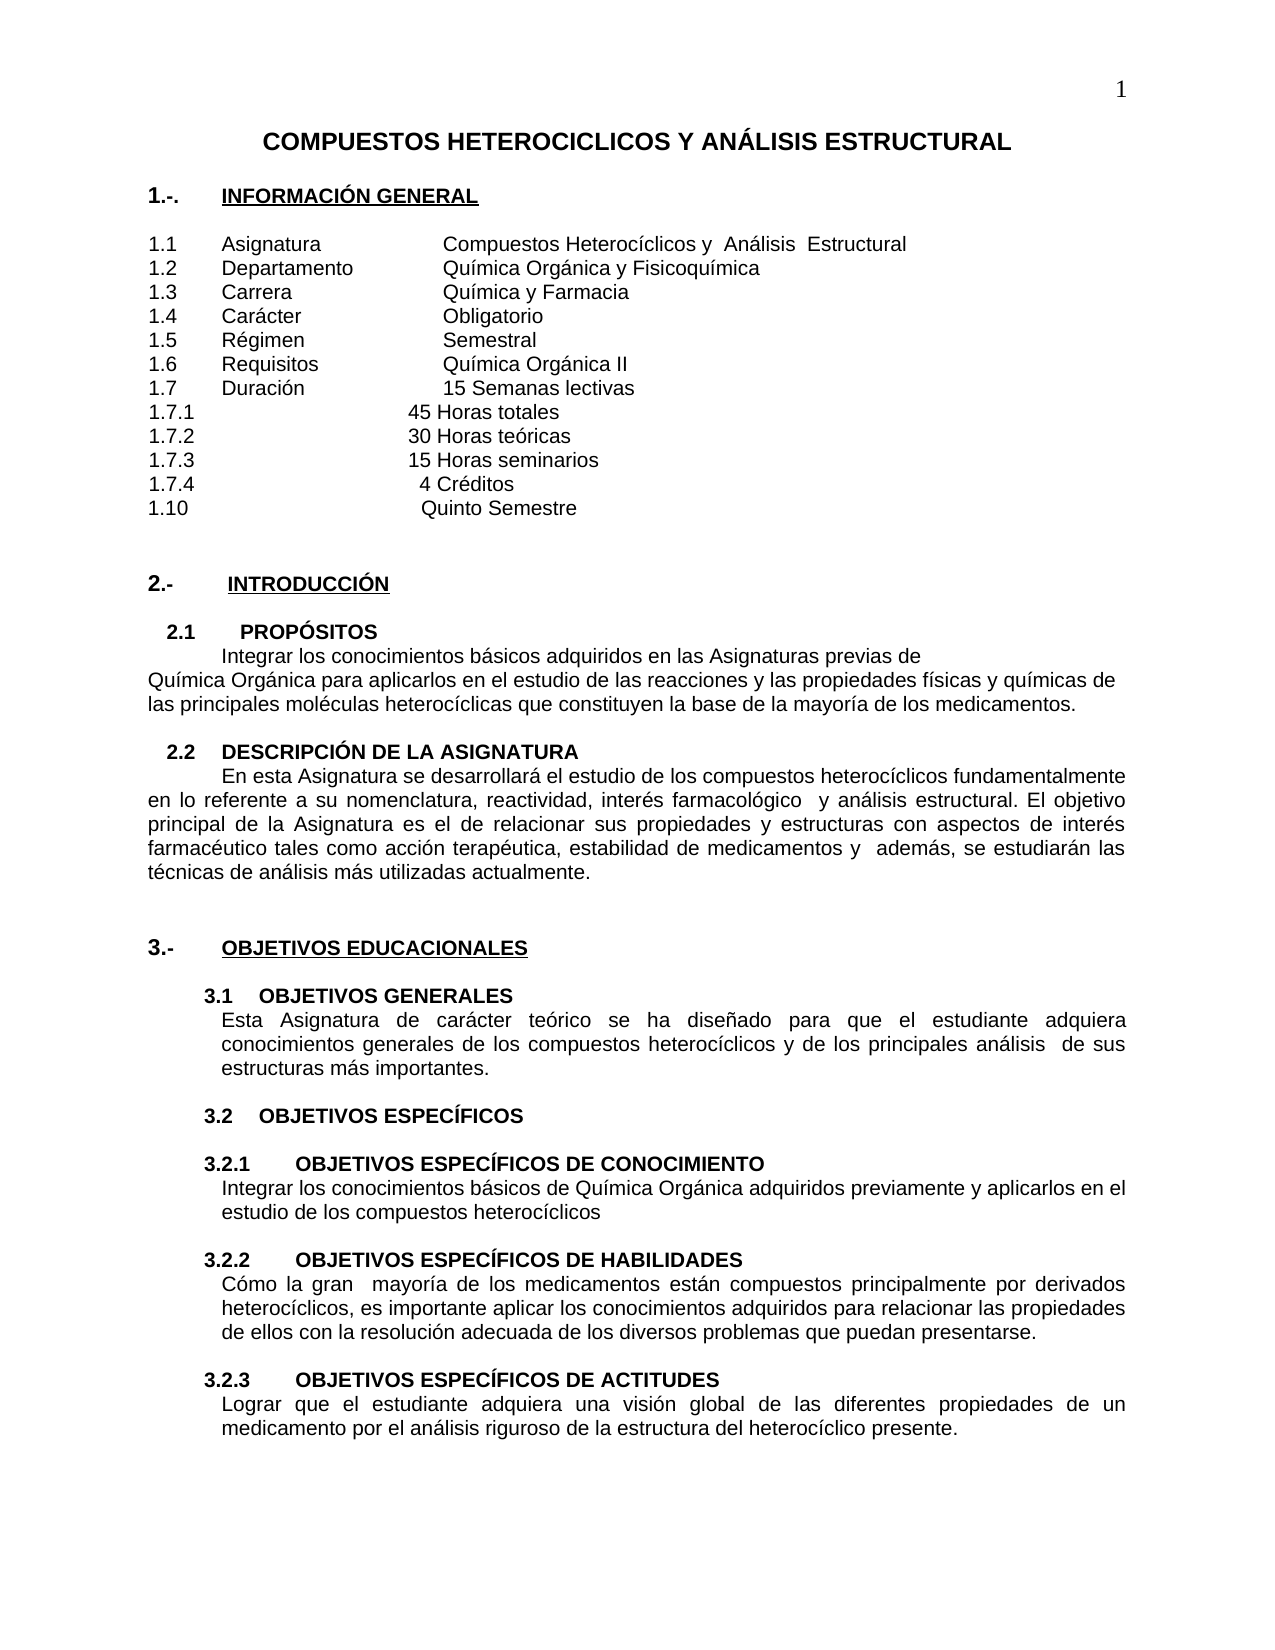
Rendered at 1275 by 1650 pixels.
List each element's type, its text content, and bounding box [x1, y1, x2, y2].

list OBJETIVOS ESPECÍFICOS DE ACTITUDES [204, 1368, 1127, 1392]
subtitle 2.- INTRODUCCIÓN [148, 570, 1127, 596]
list 30 Horas teóricas [148, 424, 1127, 448]
subtitle COMPUESTOS HETEROCICLICOS Y ANÁLISIS ESTRUCTURAL [148, 127, 1127, 155]
list Departamento Química Orgánica y Fisicoquímica [148, 256, 1127, 280]
text Integrar los conocimientos básicos de Química Orgánica adquiridos previamente y aplicarlos en el estudio de los compuestos heterocíclicos [221, 1176, 1127, 1224]
text 1.10 Quinto Semestre [148, 496, 1127, 519]
list PROPÓSITOS [166, 620, 1127, 644]
list OBJETIVOS GENERALES [204, 984, 1127, 1008]
text Integrar los conocimientos básicos adquiridos en las Asignaturas previas de [221, 644, 1127, 668]
list Duración 15 Semanas lectivas [148, 376, 1127, 400]
list OBJETIVOS ESPECÍFICOS DE HABILIDADES [204, 1248, 1127, 1272]
text Química Orgánica para aplicarlos en el estudio de las reacciones y las propiedades físicas y químicas de las principales moléculas heterocíclicas que constituyen la base de la mayoría de los medicamentos. [148, 668, 1127, 716]
text 1.-. INFORMACIÓN GENERAL [148, 182, 1127, 208]
subtitle 2.2 DESCRIPCIÓN DE LA ASIGNATURA [166, 740, 1127, 764]
text Cómo la gran mayoría de los medicamentos están compuestos principalmente por derivados heterocíclicos, es importante aplicar los conocimientos adquiridos para relacionar las propiedades de ellos con la resolución adecuada de los diversos problemas que puedan presentarse. [221, 1272, 1127, 1344]
text En esta Asignatura se desarrollará el estudio de los compuestos heterocíclicos fundamentalmente en lo referente a su nomenclatura, reactividad, interés farmacológico y análisis estructural. El objetivo principal de la Asignatura es el de relacionar sus propiedades y estructuras con aspectos de interés farmacéutico tales como acción terapéutica, estabilidad de medicamentos y además, se estudiarán las técnicas de análisis más utilizadas actualmente. [148, 764, 1127, 884]
list Carácter Obligatorio [148, 304, 1127, 328]
list Régimen Semestral [148, 328, 1127, 352]
text Esta Asignatura de carácter teórico se ha diseñado para que el estudiante adquiera conocimientos generales de los compuestos heterocíclicos y de los principales análisis de sus estructuras más importantes. [221, 1008, 1127, 1080]
list OBJETIVOS ESPECÍFICOS DE CONOCIMIENTO [204, 1152, 1127, 1176]
text 3.- OBJETIVOS EDUCACIONALES [148, 934, 1127, 960]
list 15 Horas seminarios [148, 448, 1127, 472]
list Asignatura Compuestos Heterocíclicos y Análisis Estructural [148, 232, 1127, 256]
list Requisitos Química Orgánica II [148, 352, 1127, 376]
list 45 Horas totales [148, 400, 1127, 424]
list Carrera Química y Farmacia [148, 280, 1127, 304]
list OBJETIVOS ESPECÍFICOS [204, 1104, 1127, 1128]
text Lograr que el estudiante adquiera una visión global de las diferentes propiedades de un medicamento por el análisis riguroso de la estructura del heterocíclico presente. [221, 1392, 1127, 1439]
list 4 Créditos [148, 472, 1127, 496]
